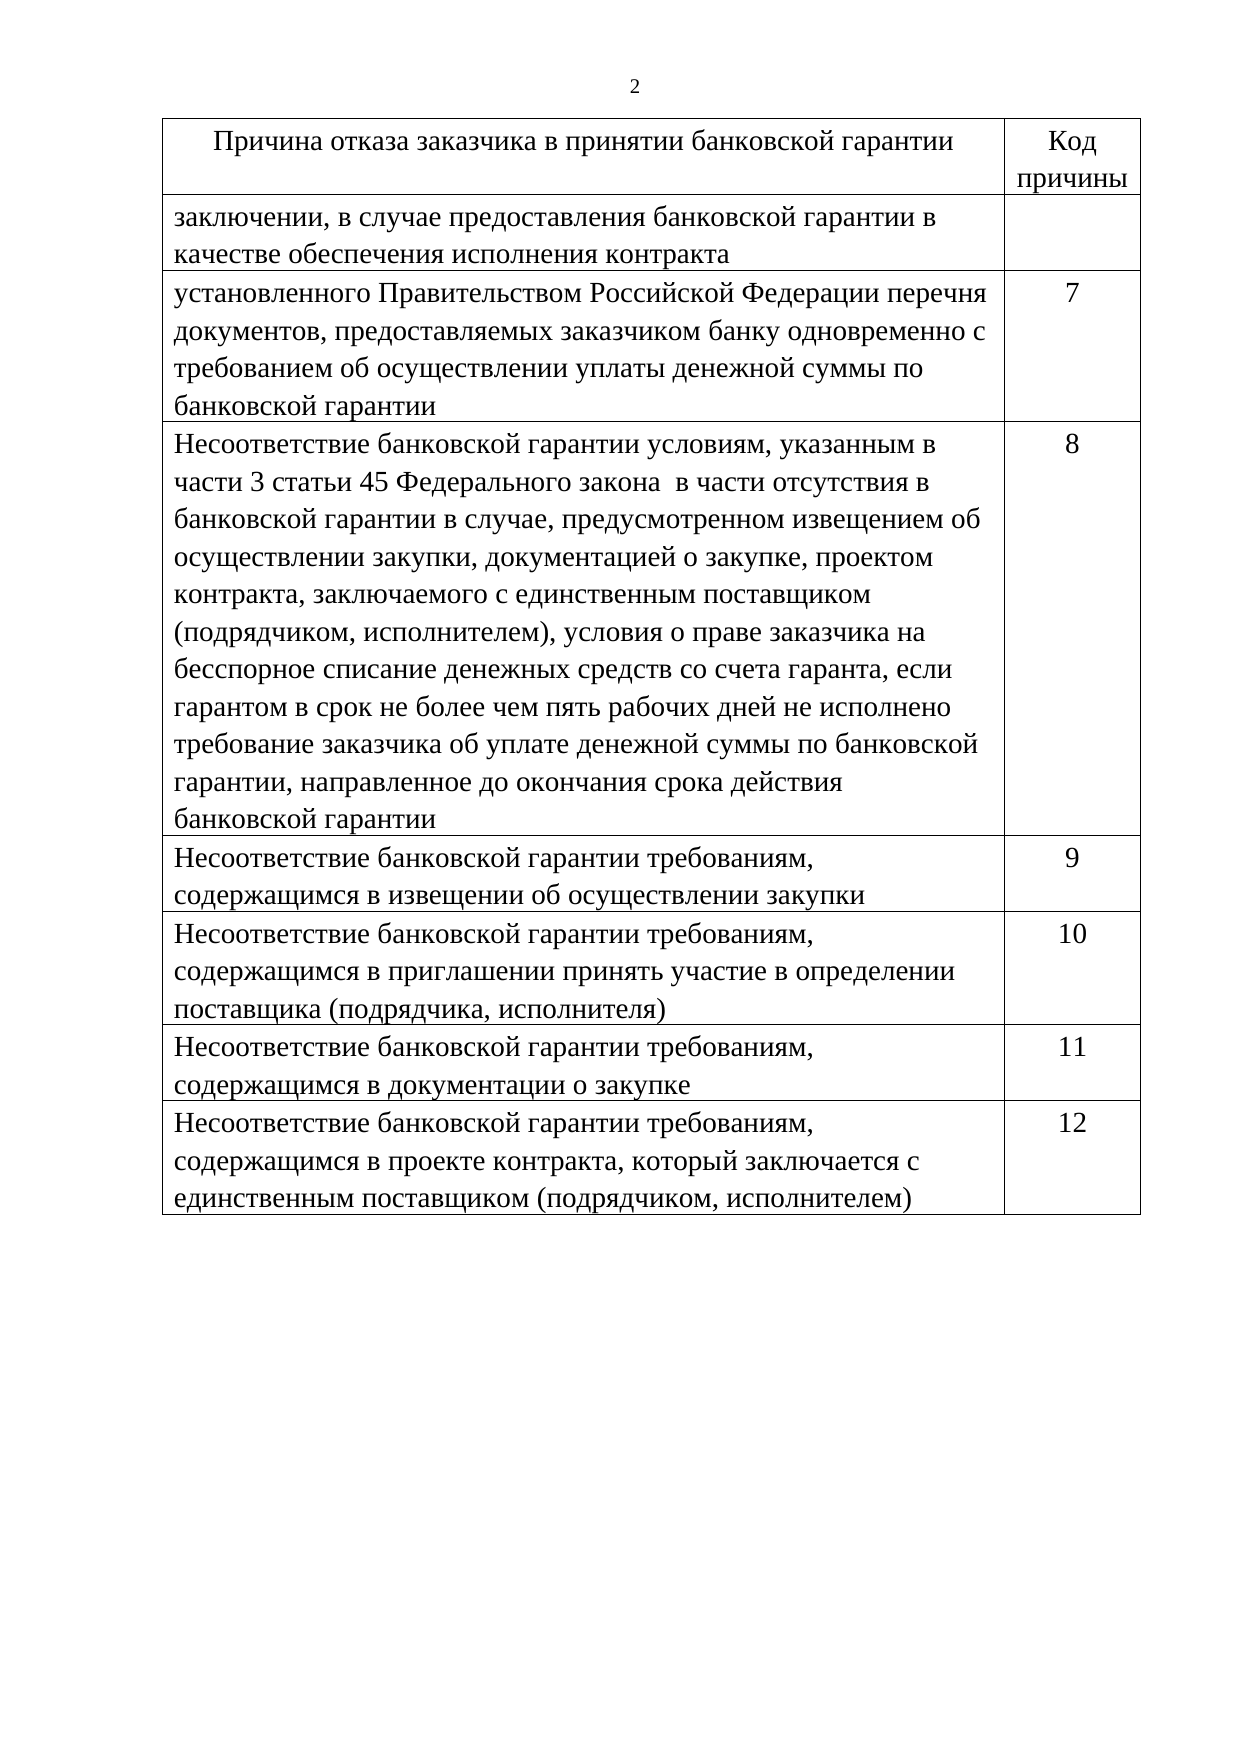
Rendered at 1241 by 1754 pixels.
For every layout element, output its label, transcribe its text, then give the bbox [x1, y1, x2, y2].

table_cell Несоответствие банковской гарантии требованиям, содержащимся в извещении об осуществлении закупки [163, 836, 1004, 911]
table_cell Несоответствие банковской гарантии требованиям, содержащимся в документации о закупке [163, 1025, 1004, 1100]
table_cell 9 [1005, 836, 1140, 911]
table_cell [163, 195, 1004, 270]
table_cell установленного Правительством Российской Федерации перечня документов, предоставляемых заказчиком банку одновременно с требованием об осуществлении уплаты денежной суммы по банковской гарантии [163, 271, 1004, 421]
table_cell 8 [1005, 422, 1140, 835]
table_cell Несоответствие банковской гарантии условиям, указанным в части 3 статьи 45 Федерального закона в части отсутствия в банковской гарантии в случае, предусмотренном извещением об осуществлении закупки, документацией о закупке, проектом контракта, заключаемого с единственным поставщиком (подрядчиком, исполнителем), условия о праве заказчика на бесспорное списание денежных средств со счета гаранта, если гарантом в срок не более чем пять рабочих дней не исполнено требование заказчика об уплате денежной суммы по банковской гарантии, направленное до окончания срока действия банковской гарантии [163, 422, 1004, 835]
table_cell Несоответствие банковской гарантии требованиям, содержащимся в приглашении принять участие в определении поставщика (подрядчика, исполнителя) [163, 912, 1004, 1024]
table_header Причина отказа заказчика в принятии банковской гарантии [163, 119, 1004, 194]
table_cell 10 [1005, 912, 1140, 1024]
table_cell 7 [1005, 271, 1140, 421]
table_cell 6 [1005, 195, 1140, 270]
table_header Код причины [1005, 119, 1140, 194]
table_cell 12 [1005, 1101, 1140, 1214]
table_cell 11 [1005, 1025, 1140, 1100]
table_cell Несоответствие банковской гарантии требованиям, содержащимся в проекте контракта, который заключается с единственным поставщиком (подрядчиком, исполнителем) [163, 1101, 1004, 1214]
